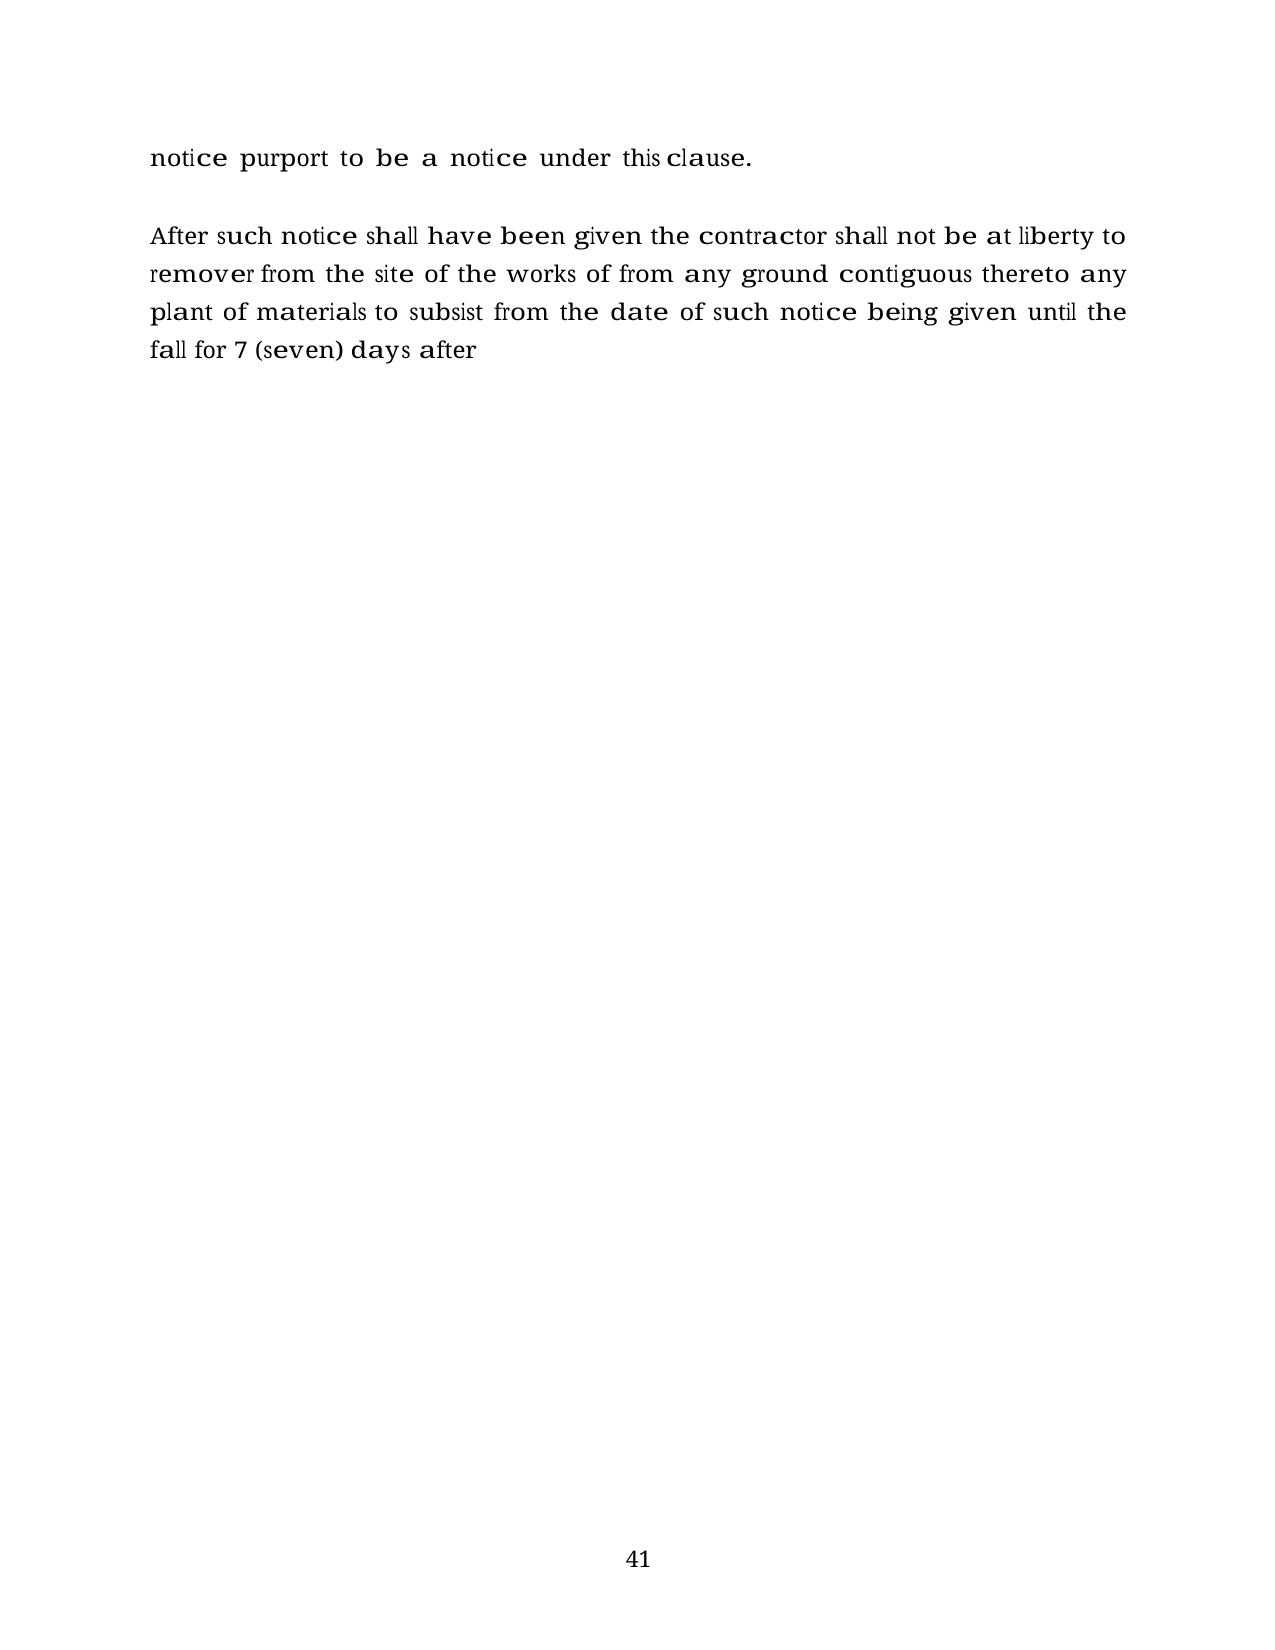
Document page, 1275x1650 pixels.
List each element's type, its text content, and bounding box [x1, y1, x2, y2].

text After such notice shall have been given the contractor shall not be at liberty to remover from the site of the works of from any ground contiguous thereto any plant of materials to subsist from the date of such notice being given until the fall for 7 (seven) days after [150, 220, 1127, 365]
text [150, 142, 1126, 173]
